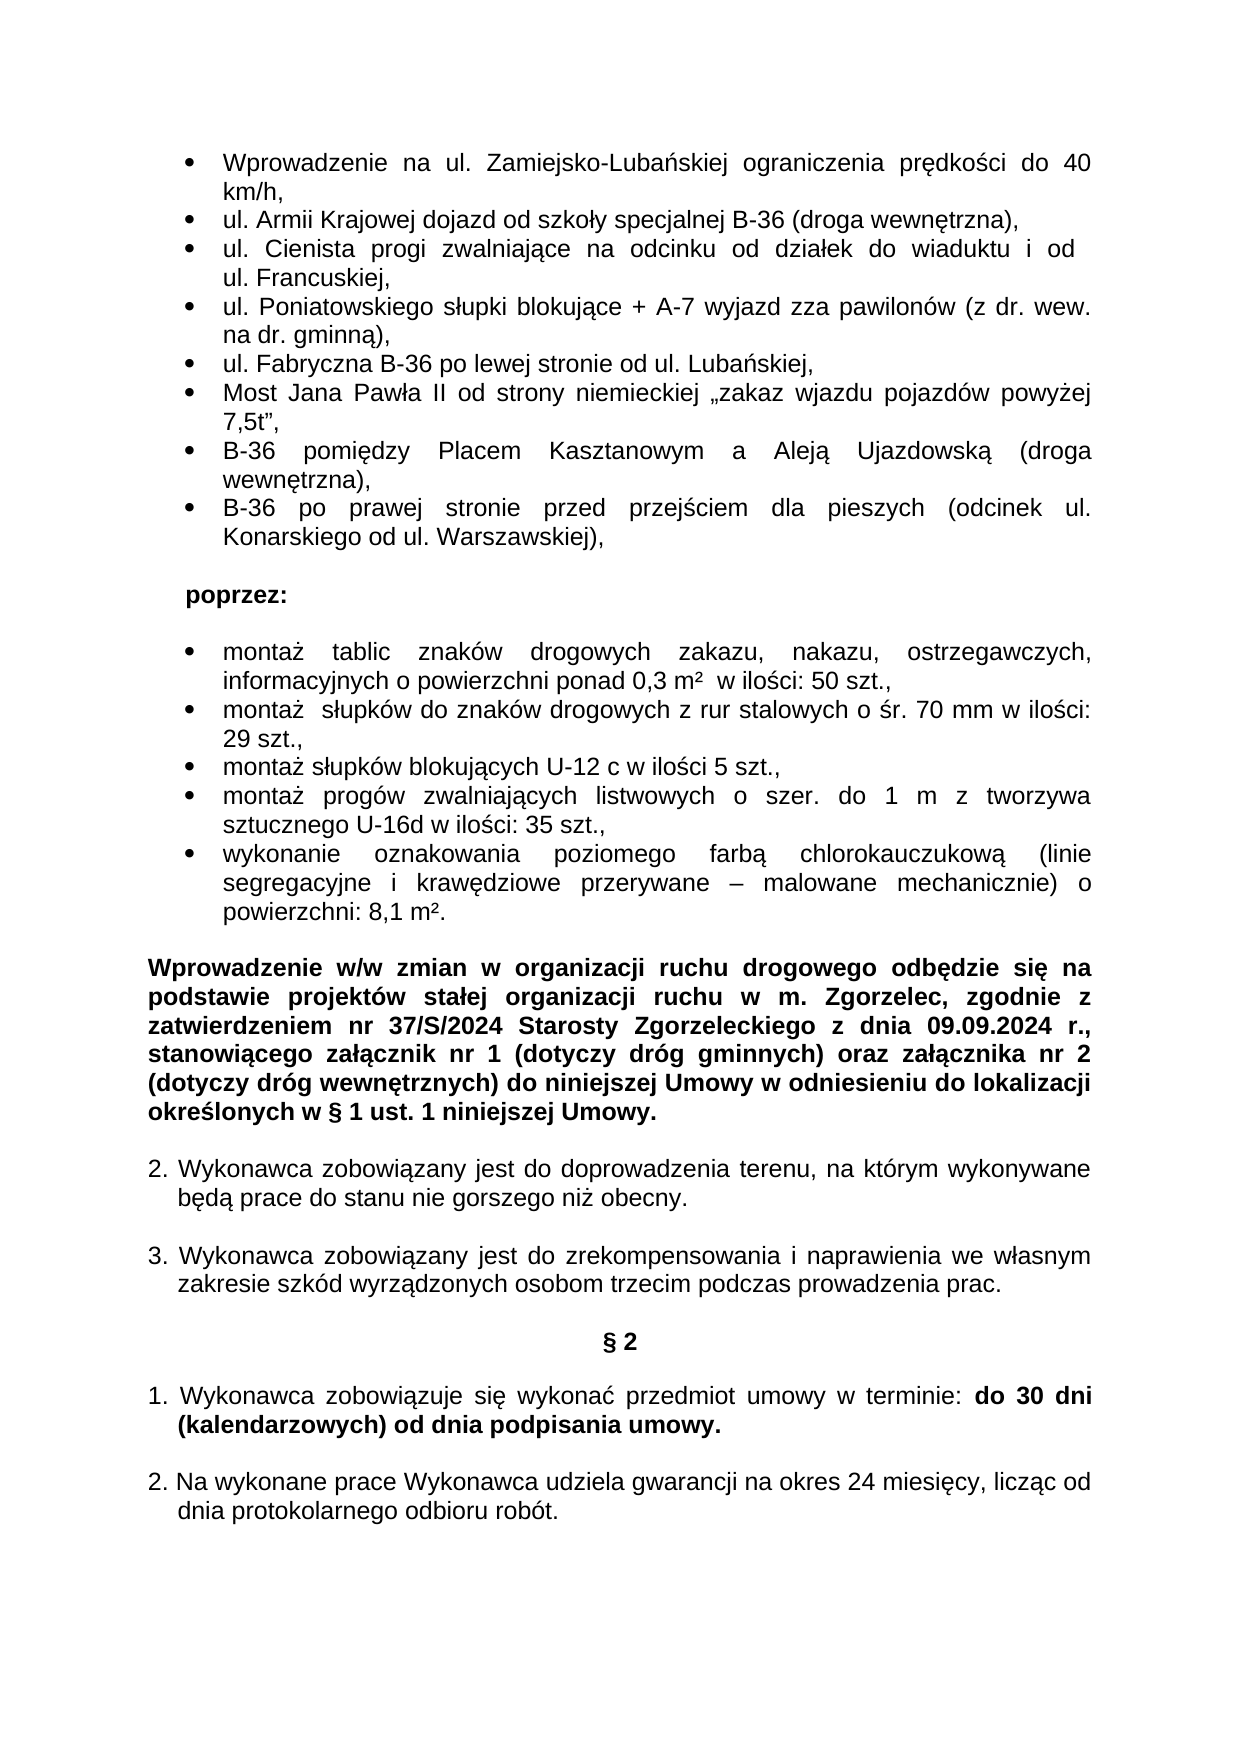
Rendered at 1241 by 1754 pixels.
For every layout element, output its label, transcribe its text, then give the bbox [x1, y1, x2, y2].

list ul. Cienista progi zwalniające na odcinku od działek do wiaduktu i od ul. Francuskiej, [185, 234, 1093, 292]
text Wprowadzenie w/w zmian w organizacji ruchu drogowego odbędzie się na podstawie projektów stałej organizacji ruchu w m. Zgorzelec, zgodnie z zatwierdzeniem nr 37/S/2024 Starosty Zgorzeleckiego z dnia 09.09.2024 r., stanowiącego załącznik nr 1 (dotyczy dróg gminnych) oraz załącznika nr 2 (dotyczy dróg wewnętrznych) do niniejszej Umowy w odniesieniu do lokalizacji określonych w § 1 ust. 1 niniejszej Umowy. [148, 953, 1093, 1126]
list montaż słupków blokujących U-12 c w ilości 5 szt., [185, 752, 1093, 781]
list montaż słupków do znaków drogowych z rur stalowych o śr. 70 mm w ilości: 29 szt., [185, 695, 1093, 752]
list B-36 pomiędzy Placem Kasztanowym a Aleją Ujazdowską (droga wewnętrzna), [185, 436, 1093, 493]
text 2. Na wykonane prace Wykonawca udziela gwarancji na okres 24 miesięcy, licząc od dnia protokolarnego odbioru robót. [148, 1467, 1093, 1524]
list Wprowadzenie na ul. Zamiejsko-Lubańskiej ograniczenia prędkości do 40 km/h, [185, 148, 1093, 205]
list Most Jana Pawła II od strony niemieckiej „zakaz wjazdu pojazdów powyżej 7,5t”, [185, 378, 1093, 436]
text § 2 [148, 1327, 1093, 1356]
text 1. Wykonawca zobowiązuje się wykonać przedmiot umowy w terminie: do 30 dni (kalendarzowych) od dnia podpisania umowy. [148, 1381, 1093, 1438]
list B-36 po prawej stronie przed przejściem dla pieszych (odcinek ul. Konarskiego od ul. Warszawskiej), [185, 493, 1093, 551]
text 3. Wykonawca zobowiązany jest do zrekompensowania i naprawienia we własnym zakresie szkód wyrządzonych osobom trzecim podczas prowadzenia prac. [148, 1241, 1093, 1298]
list ul. Poniatowskiego słupki blokujące + A-7 wyjazd zza pawilonów (z dr. wew. na dr. gminną), [185, 292, 1093, 349]
text poprzez: [185, 580, 1093, 608]
list montaż tablic znaków drogowych zakazu, nakazu, ostrzegawczych, informacyjnych o powierzchni ponad 0,3 m² w ilości: 50 szt., [185, 637, 1093, 695]
list wykonanie oznakowania poziomego farbą chlorokauczukową (linie segregacyjne i krawędziowe przerywane – malowane mechanicznie) o powierzchni: 8,1 m². [185, 839, 1093, 925]
list ul. Fabryczna B-36 po lewej stronie od ul. Lubańskiej, [185, 349, 1093, 378]
list ul. Armii Krajowej dojazd od szkoły specjalnej B-36 (droga wewnętrzna), [185, 205, 1093, 234]
list montaż progów zwalniających listwowych o szer. do 1 m z tworzywa sztucznego U-16d w ilości: 35 szt., [185, 781, 1093, 839]
text 2. Wykonawca zobowiązany jest do doprowadzenia terenu, na którym wykonywane będą prace do stanu nie gorszego niż obecny. [148, 1154, 1093, 1212]
